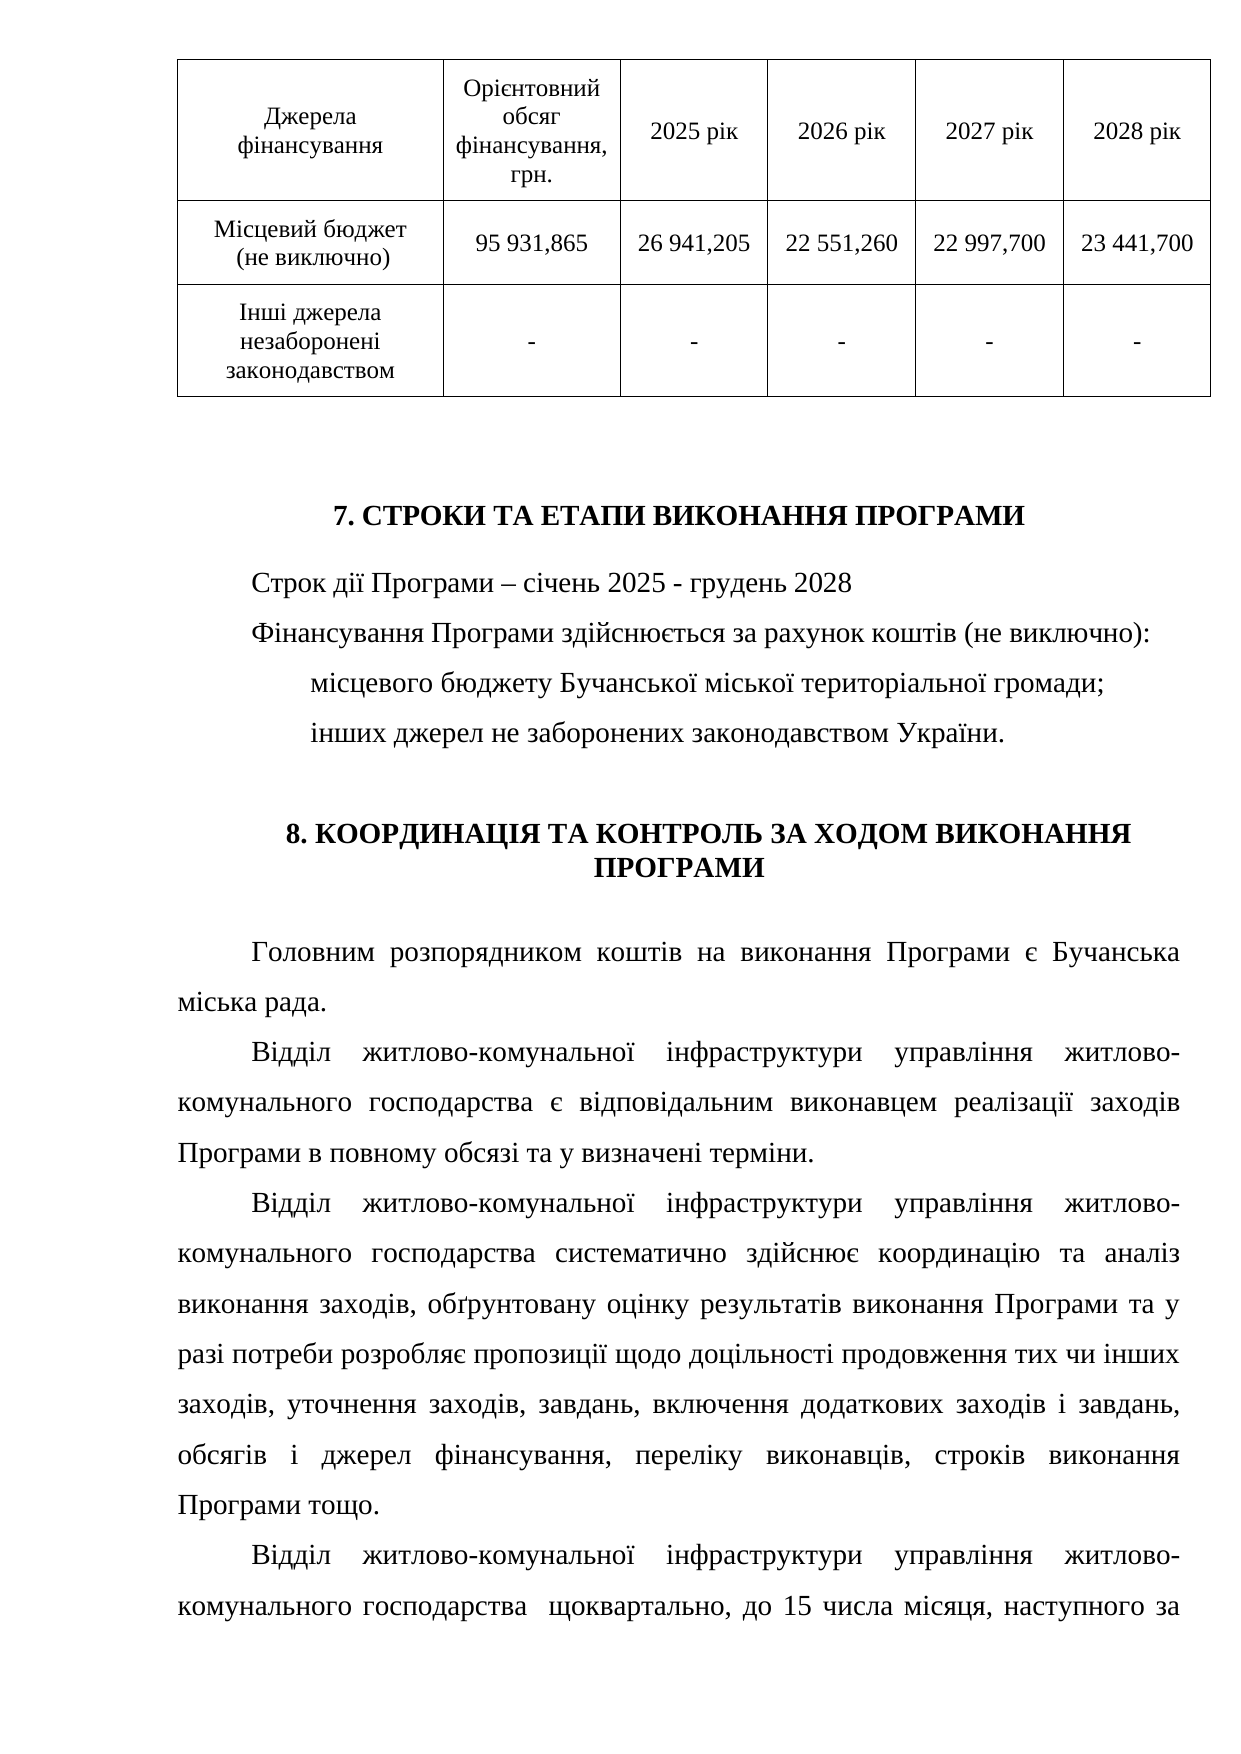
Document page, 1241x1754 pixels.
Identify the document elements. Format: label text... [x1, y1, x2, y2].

table_header 2028 рік [1064, 60, 1210, 200]
table_header 2026 рік [768, 60, 915, 200]
text Строк дії Програми – січень 2025 - грудень 2028 [177, 565, 1181, 598]
text Відділ житлово-комунальної інфраструктури управління житлово-комунального господарства є відповідальним виконавцем реалізації заходів Програми в повному обсязі та у визначені терміни. [177, 1034, 1181, 1168]
table_header Орієнтовний обсяг фінансування, грн. [444, 60, 620, 200]
table_cell 22 997,700 [916, 201, 1063, 284]
text 7. Строки та етапи виконання Програми [177, 498, 1181, 531]
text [177, 1537, 1181, 1621]
table_cell - [444, 285, 620, 396]
table_cell - [916, 285, 1063, 396]
text Відділ житлово-комунальної інфраструктури управління житлово-комунального господарства систематично здійснює координацію та аналіз виконання заходів, обґрунтовану оцінку результатів виконання Програми та у разі потреби розробляє пропозиції щодо доцільності продовження тих чи інших заходів, уточнення заходів, завдань, включення додаткових заходів і завдань, обсягів і джерел фінансування, переліку виконавців, строків виконання Програми тощо. [177, 1185, 1181, 1521]
table_cell - [768, 285, 915, 396]
table_cell 23 441,700 [1064, 201, 1210, 284]
text Головним розпорядником коштів на виконання Програми є Бучанська міська рада. [177, 934, 1181, 1017]
table_cell 26 941,205 [621, 201, 767, 284]
table_cell Інші джерела незаборонені законодавством [178, 285, 443, 396]
text 8. Координація та контроль за ходом виконання Програми [177, 816, 1181, 883]
text Фінансування Програми здійснюється за рахунок коштів (не виключно): [177, 615, 1181, 648]
table_cell - [621, 285, 767, 396]
table_cell 95 931,865 [444, 201, 620, 284]
table_header 2027 рік [916, 60, 1063, 200]
table_header 2025 рік [621, 60, 767, 200]
text інших джерел не заборонених законодавством України. [236, 716, 1181, 749]
table_cell Місцевий бюджет (не виключно) [178, 201, 443, 284]
table_header Джерела фінансування [178, 60, 443, 200]
table_cell 22 551,260 [768, 201, 915, 284]
table_cell - [1064, 285, 1210, 396]
text місцевого бюджету Бучанської міської територіальної громади; [236, 665, 1181, 699]
